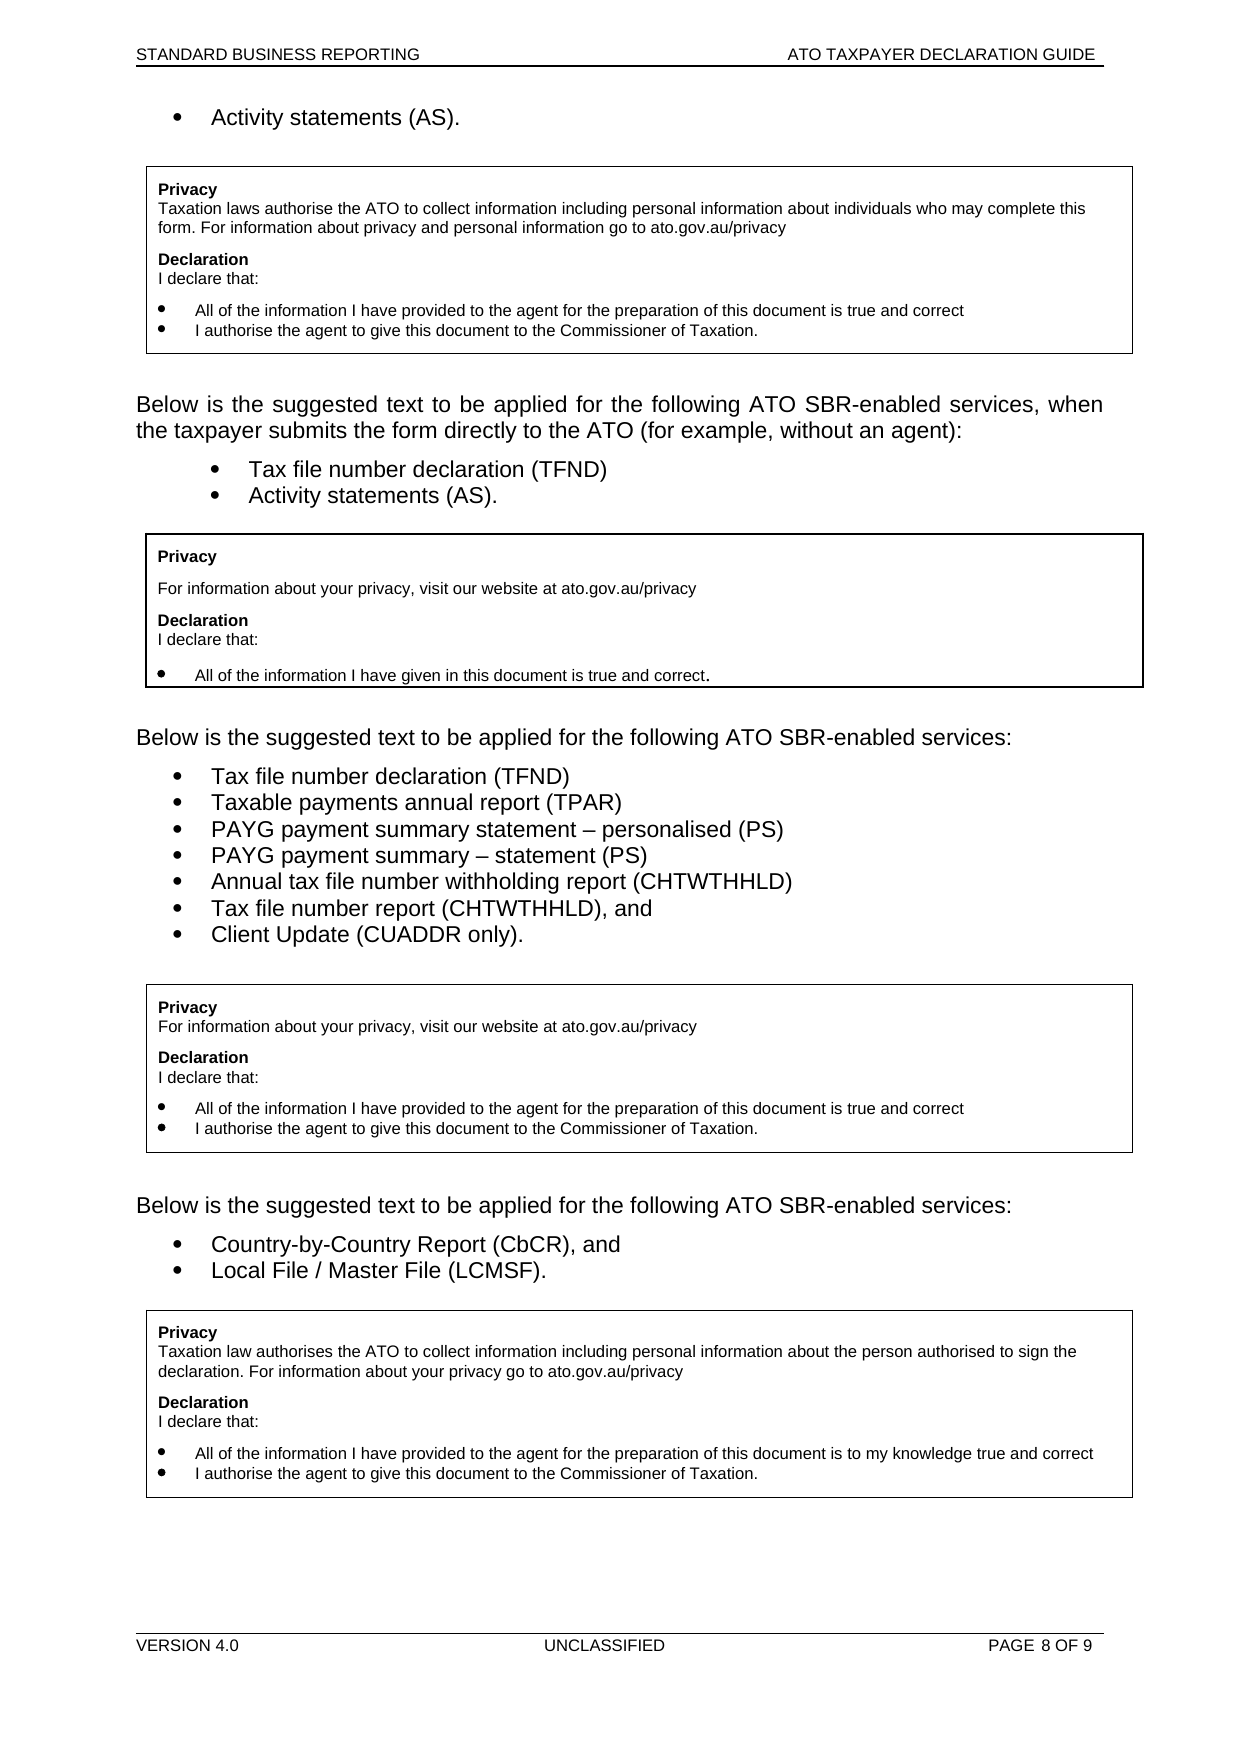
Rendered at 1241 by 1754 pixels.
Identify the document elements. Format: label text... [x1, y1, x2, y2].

list Client Update (CUADDR only). [173, 921, 1104, 947]
list PAYG payment summary – statement (PS) [173, 842, 1104, 868]
list PAYG payment summary statement – personalised (PS) [173, 816, 1104, 842]
text Below is the suggested text to be applied for the following ATO SBR-enabled services: [136, 724, 1104, 750]
text Below is the suggested text to be applied for the following ATO SBR-enabled services: [136, 1192, 1104, 1218]
list Taxable payments annual report (TPAR) [173, 789, 1104, 816]
list Tax file number declaration (TFND) [173, 763, 1104, 789]
list Tax file number declaration (TFND) [211, 456, 1104, 482]
list Tax file number report (CHTWTHHLD), and [173, 895, 1104, 921]
list Country-by-Country Report (CbCR), and [173, 1231, 1104, 1257]
list Activity statements (AS). [173, 103, 1104, 130]
table_header Privacy Taxation laws authorise the ATO to collect information including personal information about individuals who may complete this form. For information about privacy and personal information go to ato.gov.au/privacy Declaration I declare that: All of the information I have provided to the agent for the preparation of this document is true and correct I authorise the agent to give this document to the Commissioner of Taxation. [147, 167, 1132, 353]
table_header Privacy For information about your privacy, visit our website at ato.gov.au/privacy Declaration I declare that: All of the information I have given in this document is true and correct. [147, 535, 1142, 686]
list Activity statements (AS). [211, 482, 1104, 509]
table_header Privacy For information about your privacy, visit our website at ato.gov.au/privacy Declaration I declare that: All of the information I have provided to the agent for the preparation of this document is true and correct I authorise the agent to give this document to the Commissioner of Taxation. [147, 985, 1132, 1152]
list Local File / Master File (LCMSF). [173, 1257, 1104, 1283]
text Below is the suggested text to be applied for the following ATO SBR-enabled services, when the taxpayer submits the form directly to the ATO (for example, without an agent): [136, 391, 1104, 443]
list Annual tax file number withholding report (CHTWTHHLD) [173, 868, 1104, 895]
table_header Privacy Taxation law authorises the ATO to collect information including personal information about the person authorised to sign the declaration. For information about your privacy go to ato.gov.au/privacy Declaration I declare that: All of the information I have provided to the agent for the preparation of this document is to my knowledge true and correct I authorise the agent to give this document to the Commissioner of Taxation. [147, 1311, 1132, 1497]
